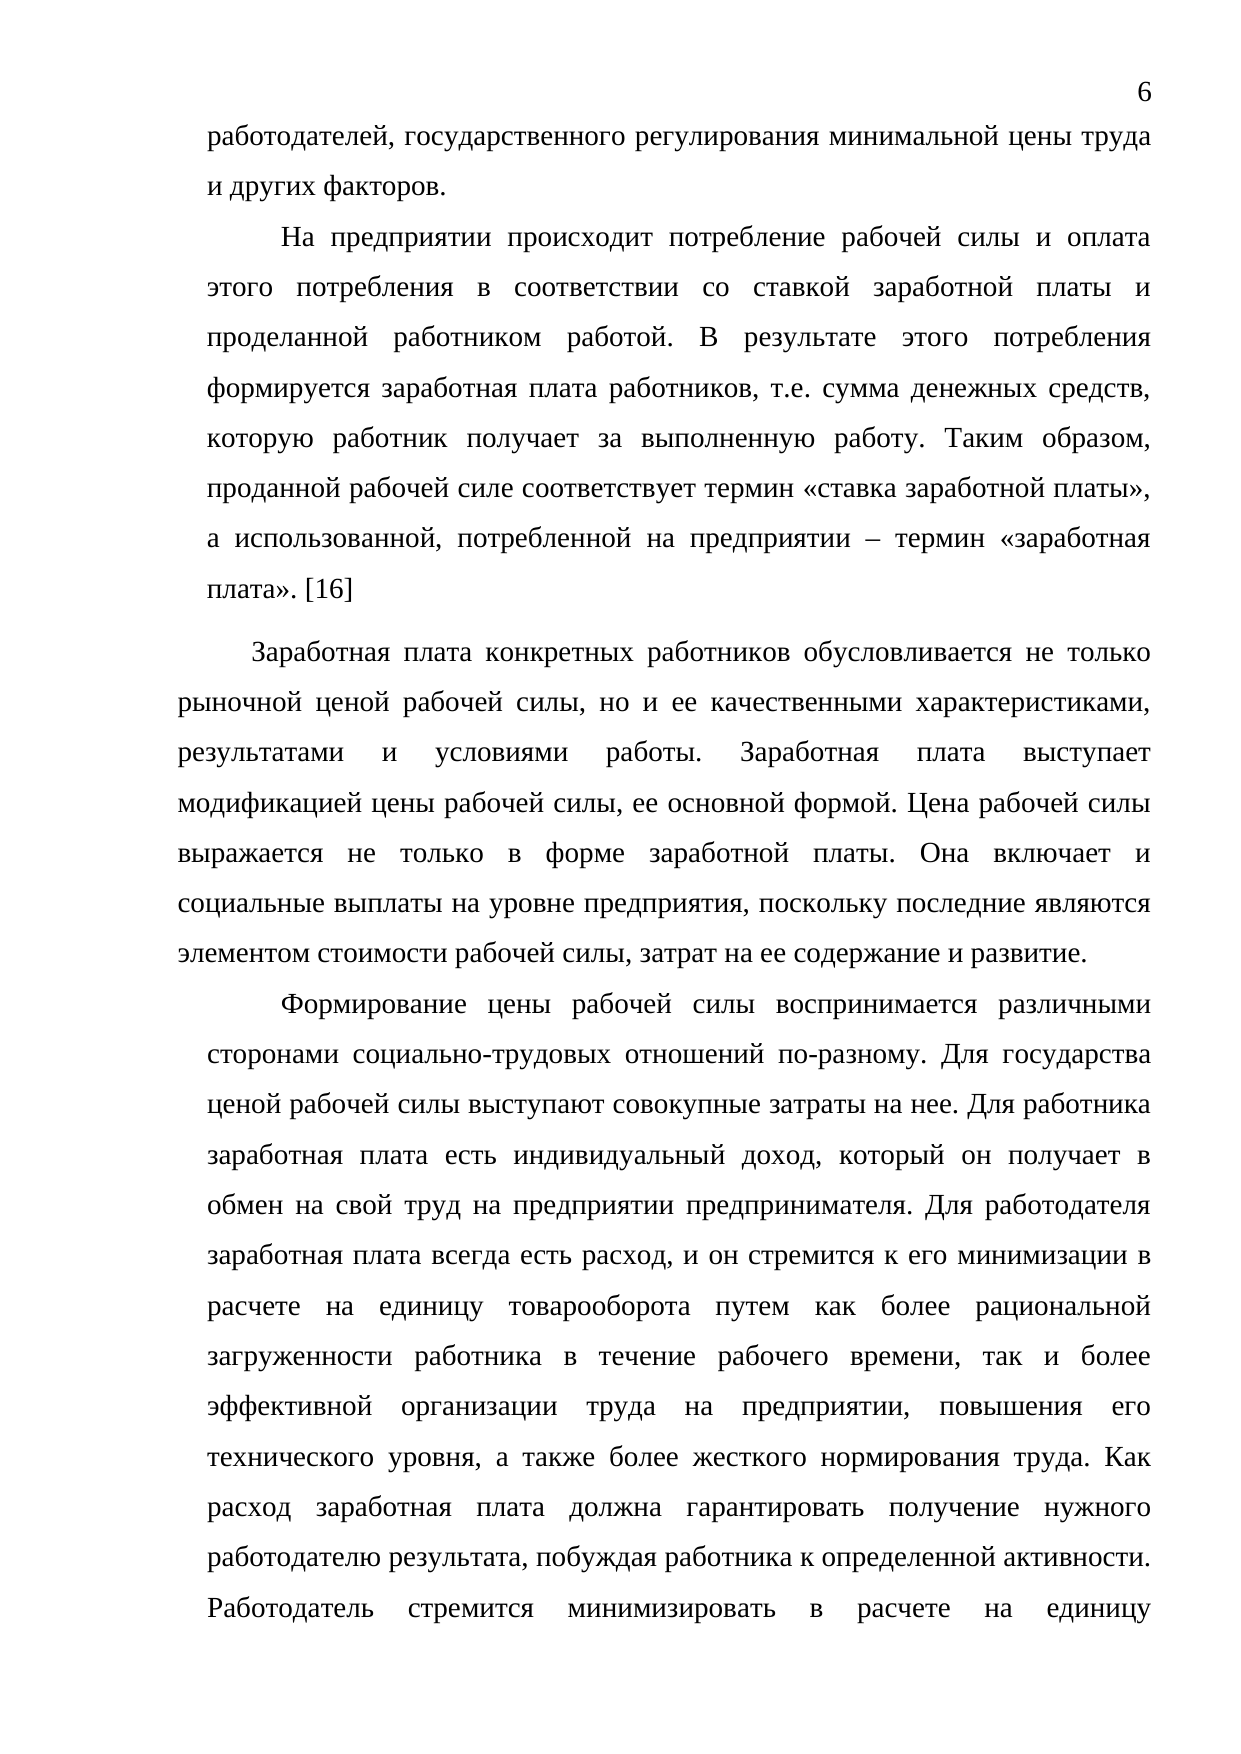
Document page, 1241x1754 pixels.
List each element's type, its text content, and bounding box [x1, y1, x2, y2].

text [207, 986, 1152, 1623]
text На предприятии происходит потребление рабочей силы и оплата этого потребления в соответствии со ставкой заработной платы и проделанной работником работой. В результате этого потребления формируется заработная плата работников, т.е. сумма денежных средств, которую работник получает за выполненную работу. Таким образом, проданной рабочей силе соответствует термин «ставка заработной платы», а использованной, потребленной на предприятии – термин «заработная плата». [16] [207, 219, 1152, 604]
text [207, 118, 1152, 202]
text Заработная плата конкретных работников обусловливается не только рыночной ценой рабочей силы, но и ее качественными характеристиками, результатами и условиями работы. Заработная плата выступает модификацией цены рабочей силы, ее основной формой. Цена рабочей силы выражается не только в форме заработной платы. Она включает и социальные выплаты на уровне предприятия, поскольку последние являются элементом стоимости рабочей силы, затрат на ее содержание и развитие. [177, 634, 1152, 969]
